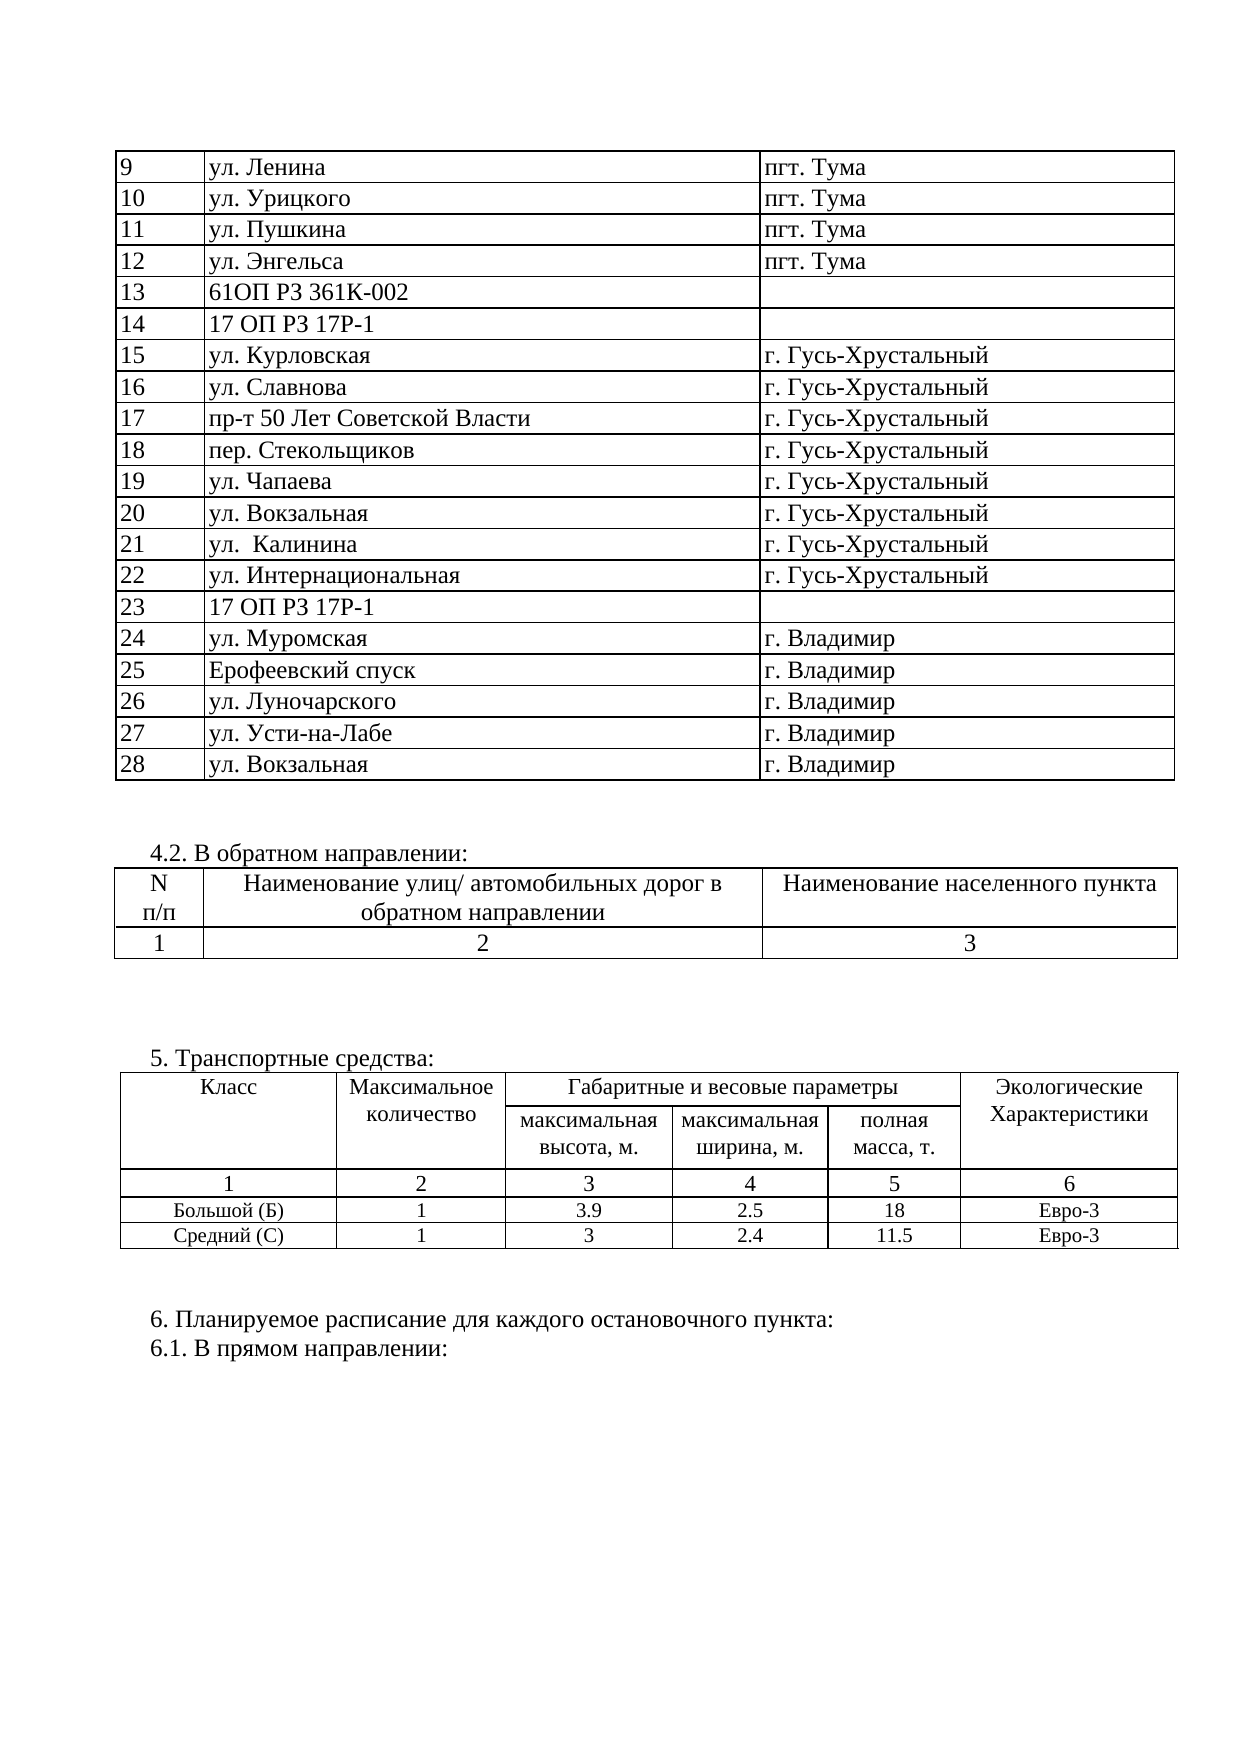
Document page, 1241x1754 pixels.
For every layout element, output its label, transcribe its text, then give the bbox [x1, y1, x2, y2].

table_cell Евро-3 [961, 1223, 1177, 1247]
table_cell 3.9 [506, 1198, 672, 1222]
table_cell 18 [117, 435, 204, 464]
table_cell максимальная ширина, м. [673, 1107, 827, 1168]
table_cell пгт. Тума [761, 246, 1174, 276]
table_cell 4 [673, 1170, 827, 1196]
table_cell г. Владимир [761, 686, 1174, 716]
table_cell 10 [117, 183, 204, 213]
table_cell ул. Калинина [205, 529, 759, 559]
table_cell ул. Ленина [205, 152, 759, 181]
table_cell г. Владимир [761, 718, 1174, 748]
table_header N п/п [115, 869, 203, 926]
table_cell 2 [337, 1170, 505, 1196]
table_cell Средний (С) [121, 1223, 336, 1247]
table_cell 19 [117, 466, 204, 496]
table_cell ул. Муромская [205, 623, 759, 653]
table_cell г. Владимир [761, 655, 1174, 685]
table_cell 1 [115, 927, 203, 957]
table_cell пер. Стекольщиков [205, 435, 759, 464]
table_cell 61ОП РЗ 361К-002 [205, 277, 759, 307]
table_cell г. Гусь-Хрустальный [761, 372, 1174, 402]
table_cell ул. Славнова [205, 372, 759, 402]
table_cell 9 [117, 152, 204, 181]
table_cell 2.4 [673, 1223, 827, 1247]
text 4.2. В обратном направлении: [150, 838, 1090, 867]
table_cell ул. Чапаева [205, 466, 759, 496]
table_cell г. Гусь-Хрустальный [761, 340, 1174, 370]
table_cell 2.5 [673, 1198, 827, 1222]
table_cell 3 [506, 1223, 672, 1247]
table_cell ул. Пушкина [205, 215, 759, 244]
table_cell пгт. Тума [761, 215, 1174, 244]
table_cell 22 [117, 561, 204, 590]
table_header Класс [121, 1073, 336, 1168]
table_cell 17 [117, 403, 204, 433]
table_cell г. Гусь-Хрустальный [761, 403, 1174, 433]
table_cell 17 ОП РЗ 17Р-1 [205, 592, 759, 622]
table_cell 13 [117, 277, 204, 307]
table_cell максимальная высота, м. [506, 1107, 672, 1168]
table_cell 12 [117, 246, 204, 276]
table_cell г. Гусь-Хрустальный [761, 498, 1174, 527]
table_cell пр-т 50 Лет Советской Власти [205, 403, 759, 433]
table_cell 25 [117, 655, 204, 685]
table_cell 11 [117, 215, 204, 244]
table_cell ул. Интернациональная [205, 561, 759, 590]
table_cell 20 [117, 498, 204, 527]
table_cell 24 [117, 623, 204, 653]
table_cell 28 [117, 749, 204, 779]
table_cell ул. Луночарского [205, 686, 759, 716]
table_cell полная масса, т. [829, 1107, 960, 1168]
table_cell [761, 277, 1174, 307]
table_cell 16 [117, 372, 204, 402]
table_cell г. Гусь-Хрустальный [761, 529, 1174, 559]
table_cell г. Гусь-Хрустальный [761, 561, 1174, 590]
table_cell 2 [204, 928, 762, 957]
table_cell ул. Усти-на-Лабе [205, 718, 759, 748]
table_cell пгт. Тума [761, 183, 1174, 213]
table_cell пгт. Тума [761, 152, 1174, 181]
table_cell 3 [506, 1170, 672, 1196]
table_cell 5 [829, 1170, 960, 1196]
table_cell г. Владимир [761, 749, 1174, 779]
text 6. Планируемое расписание для каждого остановочного пункта: [150, 1304, 1090, 1333]
table_cell 1 [337, 1223, 505, 1247]
table_cell 21 [117, 529, 204, 559]
text 5. Транспортные средства: [150, 1043, 1090, 1072]
table_cell [761, 592, 1174, 622]
table_cell г. Владимир [761, 623, 1174, 653]
table_cell Евро-3 [961, 1198, 1177, 1222]
table_header Экологические Характеристики [961, 1073, 1177, 1168]
table_cell 6 [961, 1170, 1177, 1196]
table_cell г. Гусь-Хрустальный [761, 435, 1174, 464]
table_cell 15 [117, 340, 204, 370]
table_cell 11.5 [829, 1223, 960, 1247]
table_cell 23 [117, 592, 204, 622]
table_header Максимальное количество [337, 1073, 505, 1168]
table_cell 3 [763, 926, 1177, 957]
table_header Наименование улиц/ автомобильных дорог в обратном направлении [204, 869, 762, 926]
table_cell 14 [117, 309, 204, 339]
table_cell Большой (Б) [121, 1198, 336, 1222]
table_cell 18 [829, 1198, 960, 1222]
text 6.1. В прямом направлении: [150, 1333, 1090, 1362]
table_cell 1 [121, 1170, 336, 1196]
table_cell 17 ОП РЗ 17Р-1 [205, 309, 759, 339]
table_cell 1 [337, 1198, 505, 1222]
table_header Габаритные и весовые параметры [506, 1073, 960, 1105]
table_cell Ерофеевский спуск [205, 655, 759, 685]
table_cell ул. Энгельса [205, 246, 759, 276]
table_cell ул. Курловская [205, 340, 759, 370]
table_cell ул. Урицкого [205, 183, 759, 213]
table_cell ул. Вокзальная [205, 749, 759, 779]
table_cell 26 [117, 686, 204, 716]
table_cell г. Гусь-Хрустальный [761, 466, 1174, 496]
table_cell [761, 309, 1174, 339]
table_header Наименование населенного пункта [763, 869, 1177, 926]
table_cell 27 [117, 718, 204, 748]
table_cell ул. Вокзальная [205, 498, 759, 527]
